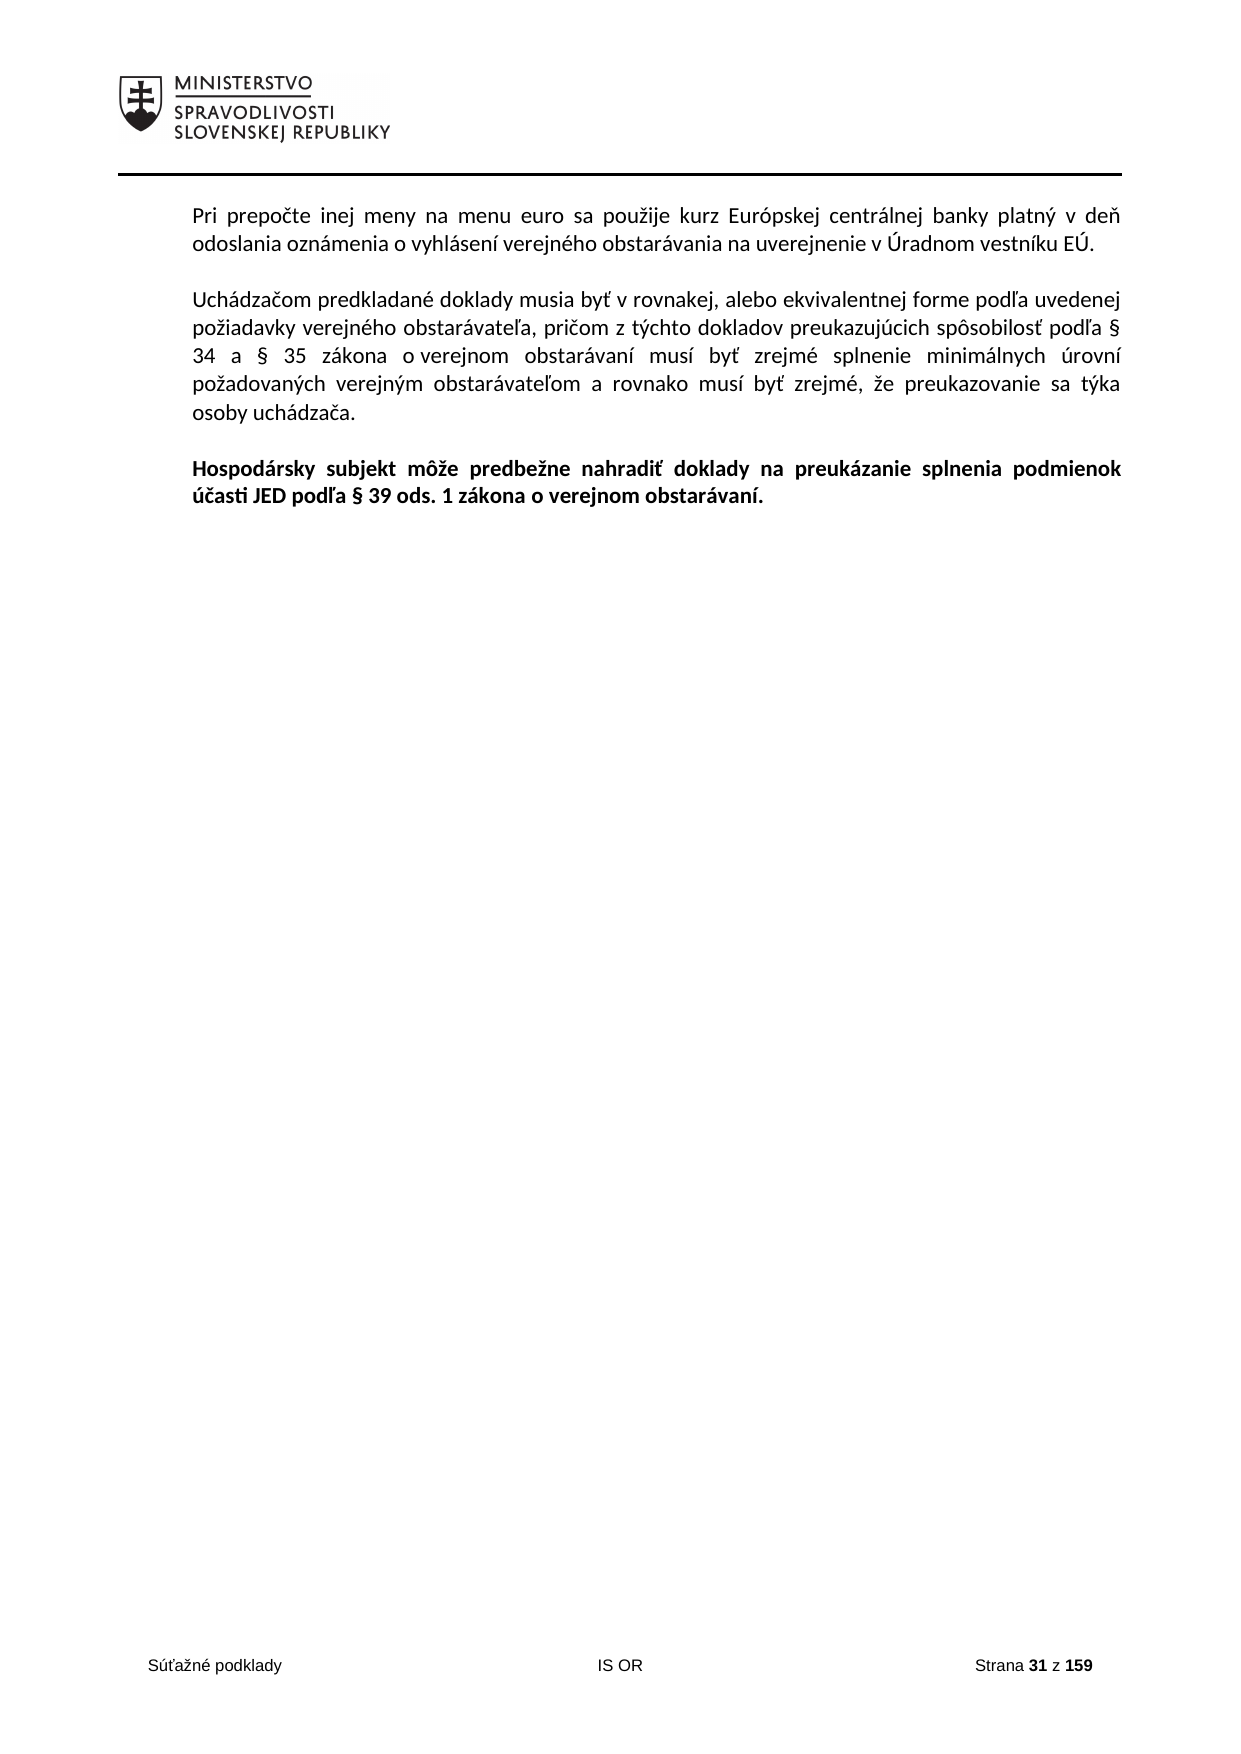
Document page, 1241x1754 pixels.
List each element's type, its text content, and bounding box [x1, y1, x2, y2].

text Uchádzačom predkladané doklady musia byť v rovnakej, alebo ekvivalentnej forme podľa uvedenej požiadavky verejného obstarávateľa, pričom z týchto dokladov preukazujúcich spôsobilosť podľa § 34 a § 35 zákona o verejnom obstarávaní musí byť zrejmé splnenie minimálnych úrovní požadovaných verejným obstarávateľom a rovnako musí byť zrejmé, že preukazovanie sa týka osoby uchádzača. [192, 286, 1122, 426]
text Pri prepočte inej meny na menu euro sa použije kurz Európskej centrálnej banky platný v deň odoslania oznámenia o vyhlásení verejného obstarávania na uverejnenie v Úradnom vestníku EÚ. [192, 201, 1122, 257]
text Hospodársky subjekt môže predbežne nahradiť doklady na preukázanie splnenia podmienok účasti JED podľa § 39 ods. 1 zákona o verejnom obstarávaní. [192, 454, 1122, 510]
picture [118, 73, 390, 144]
